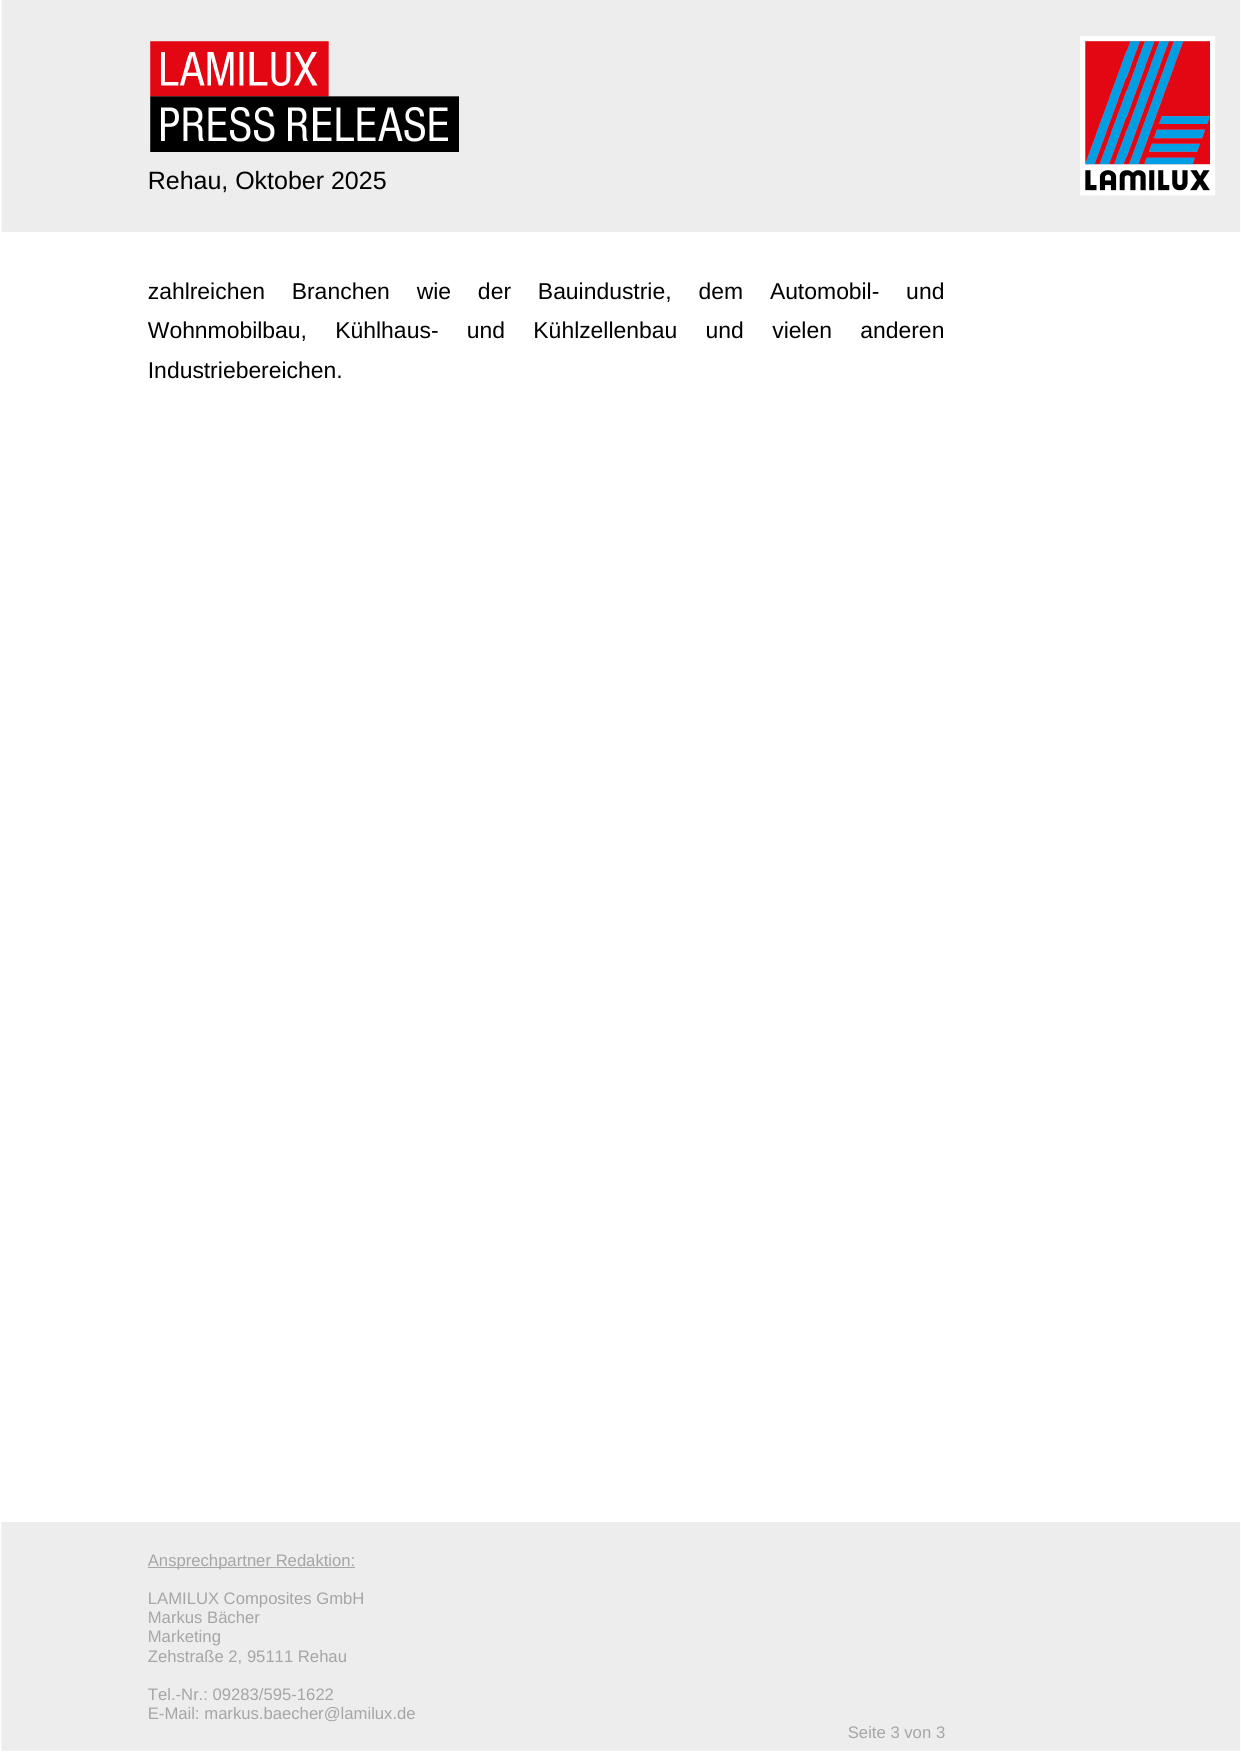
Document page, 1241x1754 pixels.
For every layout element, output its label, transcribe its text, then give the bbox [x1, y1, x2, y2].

picture [1, 1522, 1241, 1751]
picture [1, 0, 1241, 232]
